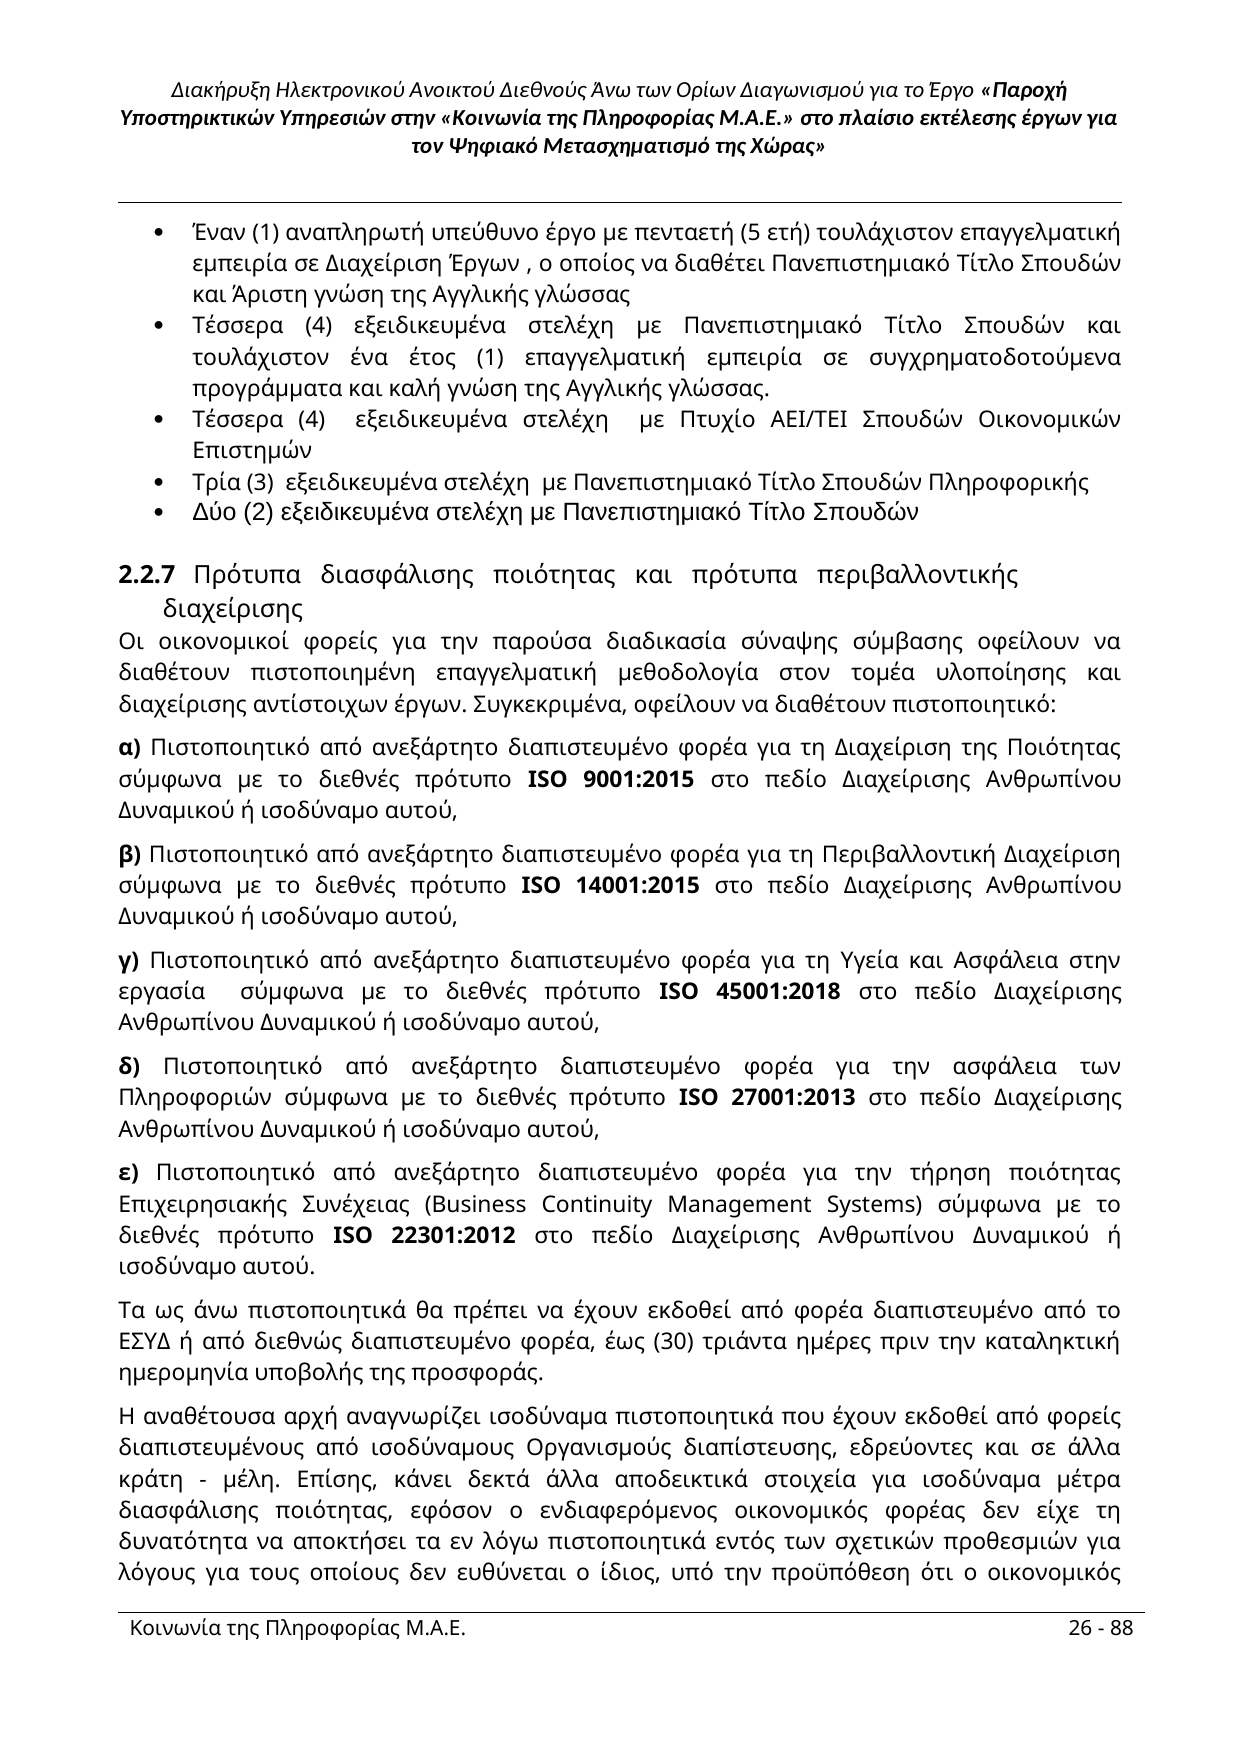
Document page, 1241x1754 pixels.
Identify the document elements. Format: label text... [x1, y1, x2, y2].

text γ) Πιστοποιητικό από ανεξάρτητο διαπιστευμένο φορέα για τη Υγεία και Ασφάλεια στην εργασία σύμφωνα µε το διεθνές πρότυπο ISO 45001:2018 στο πεδίο Διαχείρισης Ανθρωπίνου Δυναμικού ή ισοδύναμο αυτού, [118, 944, 1122, 1037]
text ε) Πιστοποιητικό από ανεξάρτητο διαπιστευμένο φορέα για την τήρηση ποιότητας Επιχειρησιακής Συνέχειας (Business Continuity Management Systems) σύμφωνα µε το διεθνές πρότυπο ISO 22301:2012 στο πεδίο Διαχείρισης Ανθρωπίνου Δυναμικού ή ισοδύναμο αυτού. [118, 1156, 1122, 1281]
list Πρότυπα διασφάλισης ποιότητας και πρότυπα περιβαλλοντικής διαχείρισης [118, 557, 1019, 625]
text δ) Πιστοποιητικό από ανεξάρτητο διαπιστευμένο φορέα για την ασφάλεια των Πληροφοριών σύμφωνα µε το διεθνές πρότυπο ISO 27001:2013 στο πεδίο Διαχείρισης Ανθρωπίνου Δυναμικού ή ισοδύναμο αυτού, [118, 1050, 1122, 1144]
list Τέσσερα (4) εξειδικευμένα στελέχη με Πτυχίο ΑΕΙ/ΤΕΙ Σπουδών Οικονομικών Επιστημών [154, 403, 1122, 466]
list Έναν (1) αναπληρωτή υπεύθυνο έργο με πενταετή (5 ετή) τουλάχιστον επαγγελματική εμπειρία σε Διαχείριση Έργων , ο οποίος να διαθέτει Πανεπιστημιακό Τίτλο Σπουδών και Άριστη γνώση της Αγγλικής γλώσσας [154, 216, 1122, 309]
text β) Πιστοποιητικό από ανεξάρτητο διαπιστευμένο φορέα για τη Περιβαλλοντική Διαχείριση σύμφωνα µε το διεθνές πρότυπο ISO 14001:2015 στο πεδίο Διαχείρισης Ανθρωπίνου Δυναμικού ή ισοδύναμο αυτού, [118, 837, 1122, 931]
text α) Πιστοποιητικό από ανεξάρτητο διαπιστευμένο φορέα για τη Διαχείριση της Ποιότητας σύμφωνα µε το διεθνές πρότυπο ISO 9001:2015 στο πεδίο Διαχείρισης Ανθρωπίνου Δυναμικού ή ισοδύναμο αυτού, [118, 731, 1122, 825]
list Τρία (3) εξειδικευμένα στελέχη με Πανεπιστημιακό Τίτλο Σπουδών Πληροφορικής [154, 466, 1122, 497]
text Οι οικονομικοί φορείς για την παρούσα διαδικασία σύναψης σύμβασης οφείλουν να διαθέτουν πιστοποιημένη επαγγελματική μεθοδολογία στον τομέα υλοποίησης και διαχείρισης αντίστοιχων έργων. Συγκεκριμένα, οφείλουν να διαθέτουν πιστοποιητικό: [118, 625, 1122, 719]
list Τέσσερα (4) εξειδικευμένα στελέχη με Πανεπιστημιακό Τίτλο Σπουδών και τουλάχιστον ένα έτος (1) επαγγελματική εμπειρία σε συγχρηματοδοτούμενα προγράμματα και καλή γνώση της Αγγλικής γλώσσας. [154, 309, 1122, 403]
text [118, 1400, 1122, 1587]
text Τα ως άνω πιστοποιητικά θα πρέπει να έχουν εκδοθεί από φορέα διαπιστευμένο από το ΕΣΥΔ ή από διεθνώς διαπιστευμένο φορέα, έως (30) τριάντα ημέρες πριν την καταληκτική ημερομηνία υποβολής της προσφοράς. [118, 1294, 1122, 1387]
list Δύο (2) εξειδικευμένα στελέχη με Πανεπιστημιακό Τίτλο Σπουδών [154, 497, 1122, 526]
